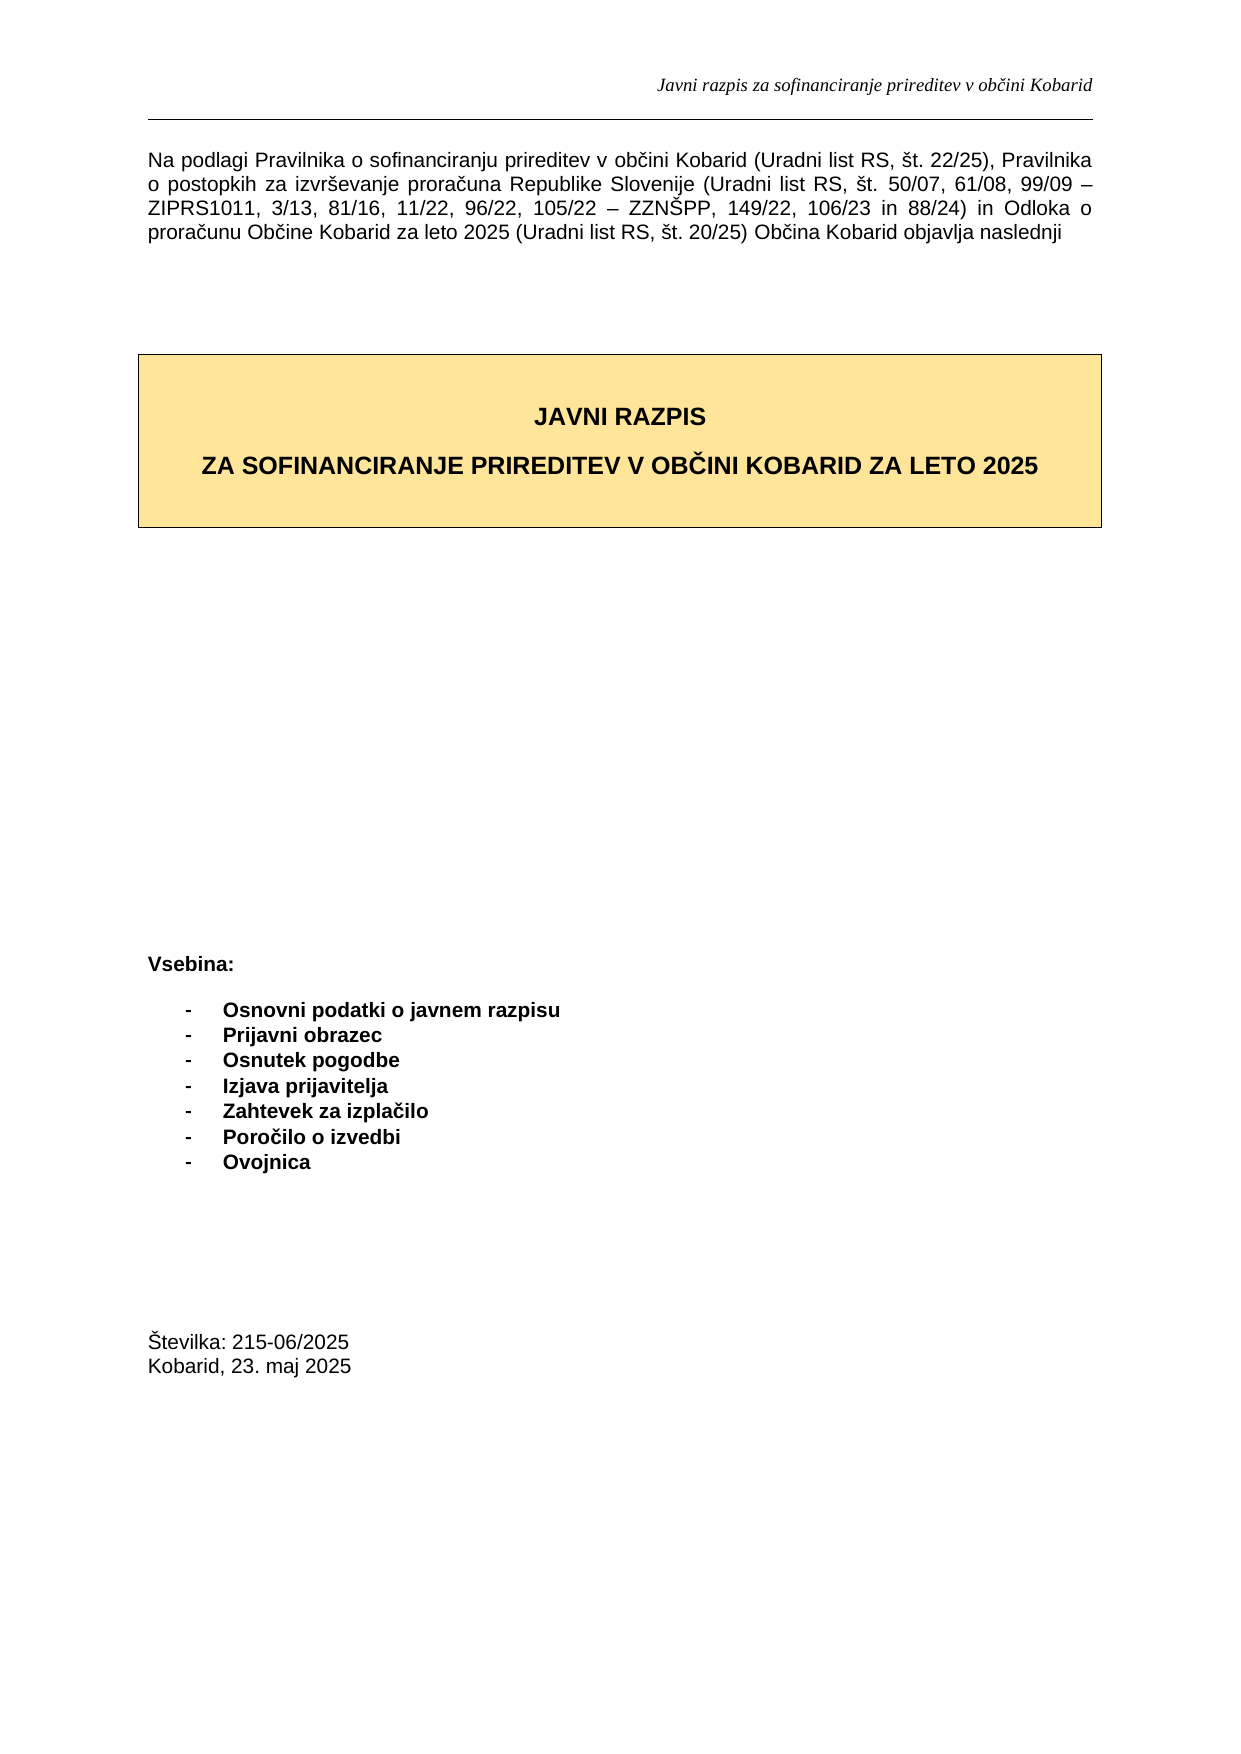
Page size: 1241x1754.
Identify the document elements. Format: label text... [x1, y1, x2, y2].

text JAVNI RAZPIS [139, 399, 1101, 431]
text Kobarid, 23. maj 2025 [148, 1354, 1093, 1378]
text Vsebina: [148, 952, 1093, 976]
list Poročilo o izvedbi [185, 1124, 1093, 1149]
text Na podlagi Pravilnika o sofinanciranju prireditev v občini Kobarid (Uradni list RS, št. 22/25), Pravilnika o postopkih za izvrševanje proračuna Republike Slovenije (Uradni list RS, št. 50/07, 61/08, 99/09 – ZIPRS1011, 3/13, 81/16, 11/22, 96/22, 105/22 – ZZNŠPP, 149/22, 106/23 in 88/24) in Odloka o proračunu Občine Kobarid za leto 2025 (Uradni list RS, št. 20/25) Občina Kobarid objavlja naslednji [148, 148, 1093, 243]
list Osnutek pogodbe [185, 1048, 1093, 1073]
list Izjava prijavitelja [185, 1073, 1093, 1098]
list Osnovni podatki o javnem razpisu [185, 997, 1093, 1022]
list Ovojnica [185, 1149, 1093, 1175]
list Zahtevek za izplačilo [185, 1098, 1093, 1124]
text Številka: 215-06/2025 [148, 1330, 1093, 1354]
list Prijavni obrazec [185, 1022, 1093, 1048]
text ZA SOFINANCIRANJE PRIREDITEV V OBČINI KOBARID ZA LETO 2025 [139, 448, 1101, 480]
